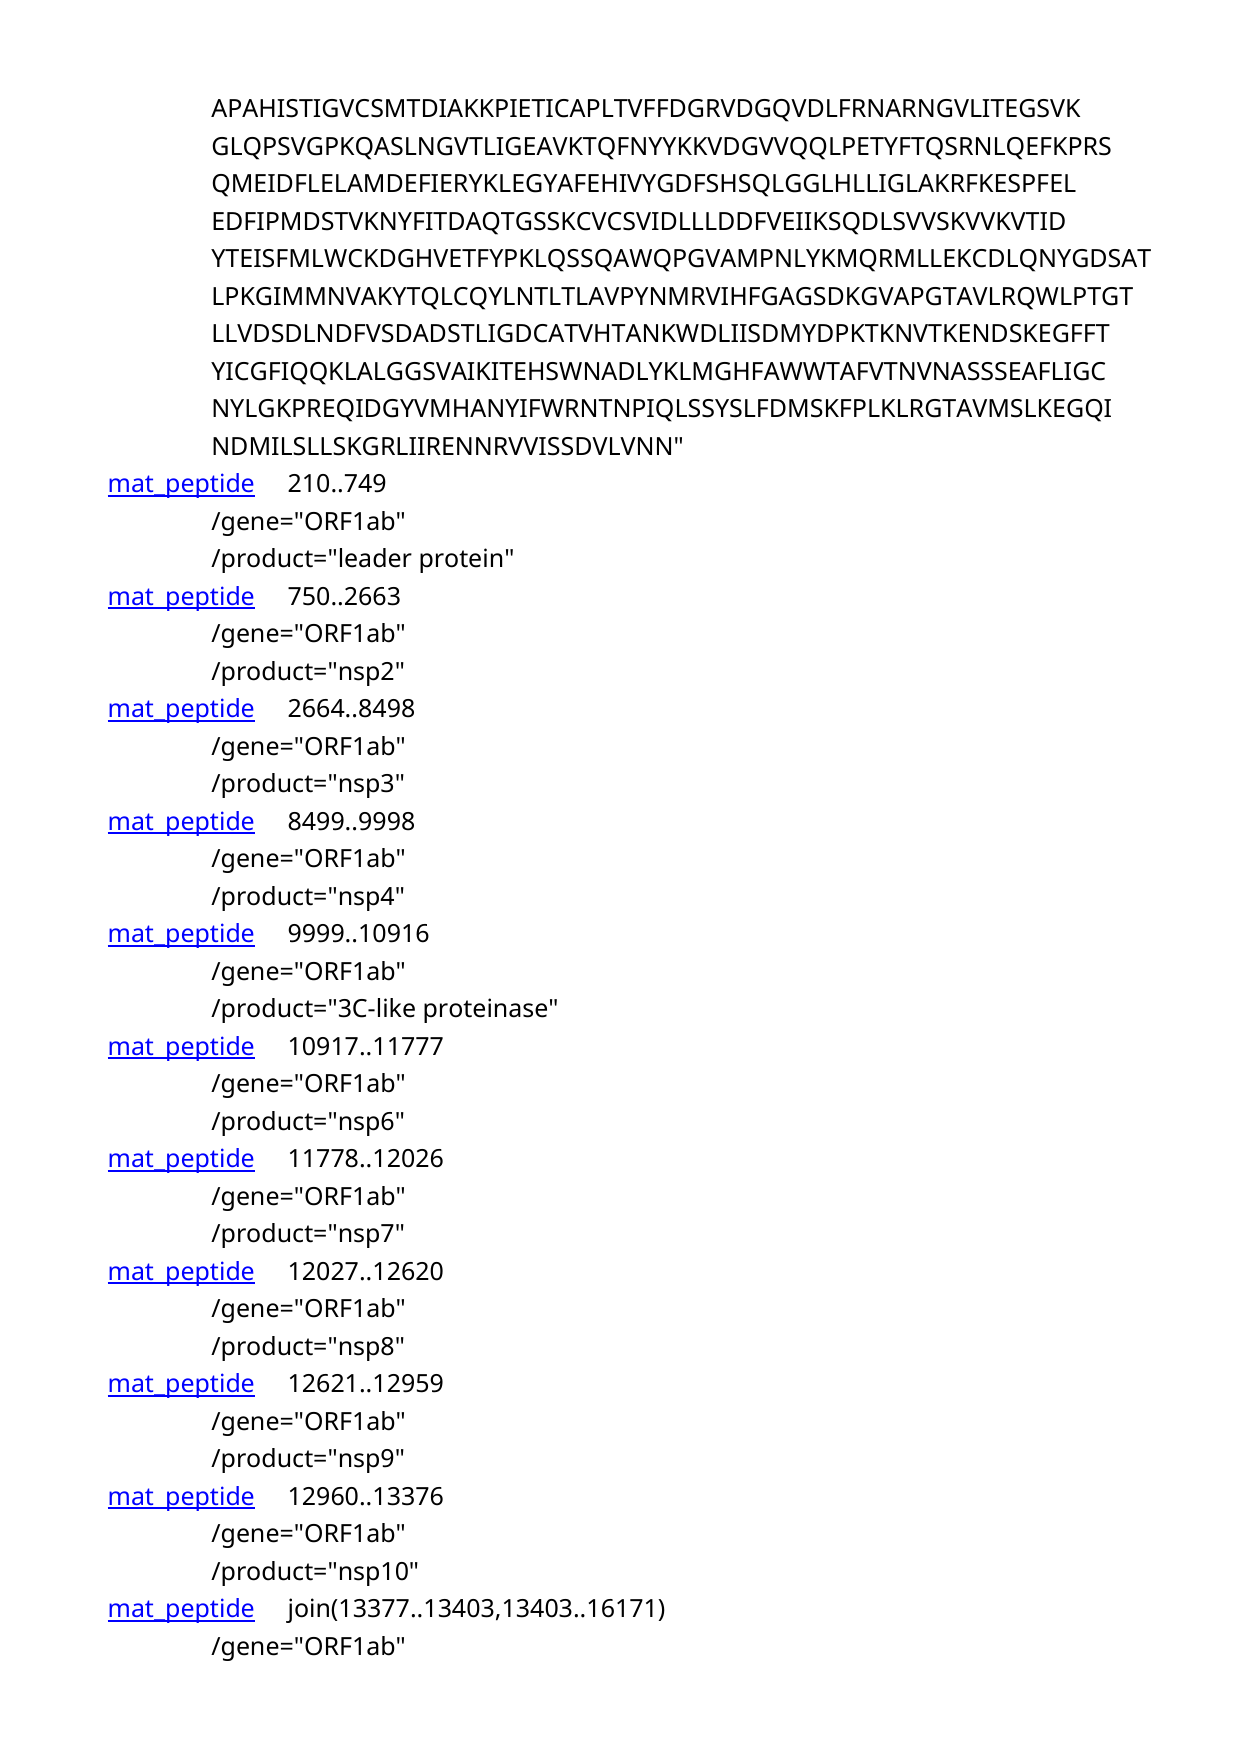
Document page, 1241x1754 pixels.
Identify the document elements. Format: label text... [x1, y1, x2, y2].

text /product="nsp8" [75, 1327, 1165, 1364]
text QMEIDFLELAMDEFIERYKLEGYAFEHIVYGDFSHSQLGGLHLLIGLAKRFKESPFEL [75, 164, 1165, 202]
text mat_peptide 11778..12026 [75, 1139, 1165, 1177]
text /product="nsp3" [75, 764, 1165, 802]
text mat_peptide 12621..12959 [75, 1364, 1165, 1402]
text mat_peptide 210..749 [75, 464, 1165, 502]
text LPKGIMMNVAKYTQLCQYLNTLTLAVPYNMRVIHFGAGSDKGVAPGTAVLRQWLPTGT [75, 277, 1165, 314]
text /product="nsp9" [75, 1439, 1165, 1477]
text NDMILSLLSKGRLIIRENNRVVISSDVLVNN" [75, 427, 1165, 464]
text /gene="ORF1ab" [75, 1514, 1165, 1552]
text GLQPSVGPKQASLNGVTLIGEAVKTQFNYYKKVDGVVQQLPETYFTQSRNLQEFKPRS [75, 127, 1165, 164]
text mat_peptide 8499..9998 [75, 802, 1165, 839]
text /product="nsp2" [75, 652, 1165, 689]
text /product="nsp10" [75, 1552, 1165, 1589]
text /product="3C-like proteinase" [75, 989, 1165, 1027]
text APAHISTIGVCSMTDIAKKPIETICAPLTVFFDGRVDGQVDLFRNARNGVLITEGSVK [75, 89, 1165, 127]
text mat_peptide 10917..11777 [75, 1027, 1165, 1064]
text mat_peptide join(13377..13403,13403..16171) [75, 1589, 1165, 1627]
text /product="nsp6" [75, 1102, 1165, 1139]
text NYLGKPREQIDGYVMHANYIFWRNTNPIQLSSYSLFDMSKFPLKLRGTAVMSLKEGQI [75, 389, 1165, 427]
text /gene="ORF1ab" [75, 1064, 1165, 1102]
text mat_peptide 2664..8498 [75, 689, 1165, 727]
text /gene="ORF1ab" [75, 1402, 1165, 1439]
text /gene="ORF1ab" [75, 1177, 1165, 1214]
text mat_peptide 9999..10916 [75, 914, 1165, 952]
text /gene="ORF1ab" [75, 839, 1165, 877]
text /gene="ORF1ab" [75, 727, 1165, 764]
text /gene="ORF1ab" [75, 952, 1165, 989]
text /product="nsp4" [75, 877, 1165, 914]
text YICGFIQQKLALGGSVAIKITEHSWNADLYKLMGHFAWWTAFVTNVNASSSEAFLIGC [75, 352, 1165, 389]
text EDFIPMDSTVKNYFITDAQTGSSKCVCSVIDLLLDDFVEIIKSQDLSVVSKVVKVTID [75, 202, 1165, 239]
text /gene="ORF1ab" [75, 502, 1165, 539]
text /product="leader protein" [75, 539, 1165, 577]
text mat_peptide 12027..12620 [75, 1252, 1165, 1289]
text /gene="ORF1ab" [75, 1289, 1165, 1327]
text /product="nsp7" [75, 1214, 1165, 1252]
text /gene="ORF1ab" [75, 1627, 1165, 1664]
text mat_peptide 750..2663 [75, 577, 1165, 614]
text LLVDSDLNDFVSDADSTLIGDCATVHTANKWDLIISDMYDPKTKNVTKENDSKEGFFT [75, 314, 1165, 352]
text /gene="ORF1ab" [75, 614, 1165, 652]
text mat_peptide 12960..13376 [75, 1477, 1165, 1514]
text YTEISFMLWCKDGHVETFYPKLQSSQAWQPGVAMPNLYKMQRMLLEKCDLQNYGDSAT [75, 239, 1165, 277]
